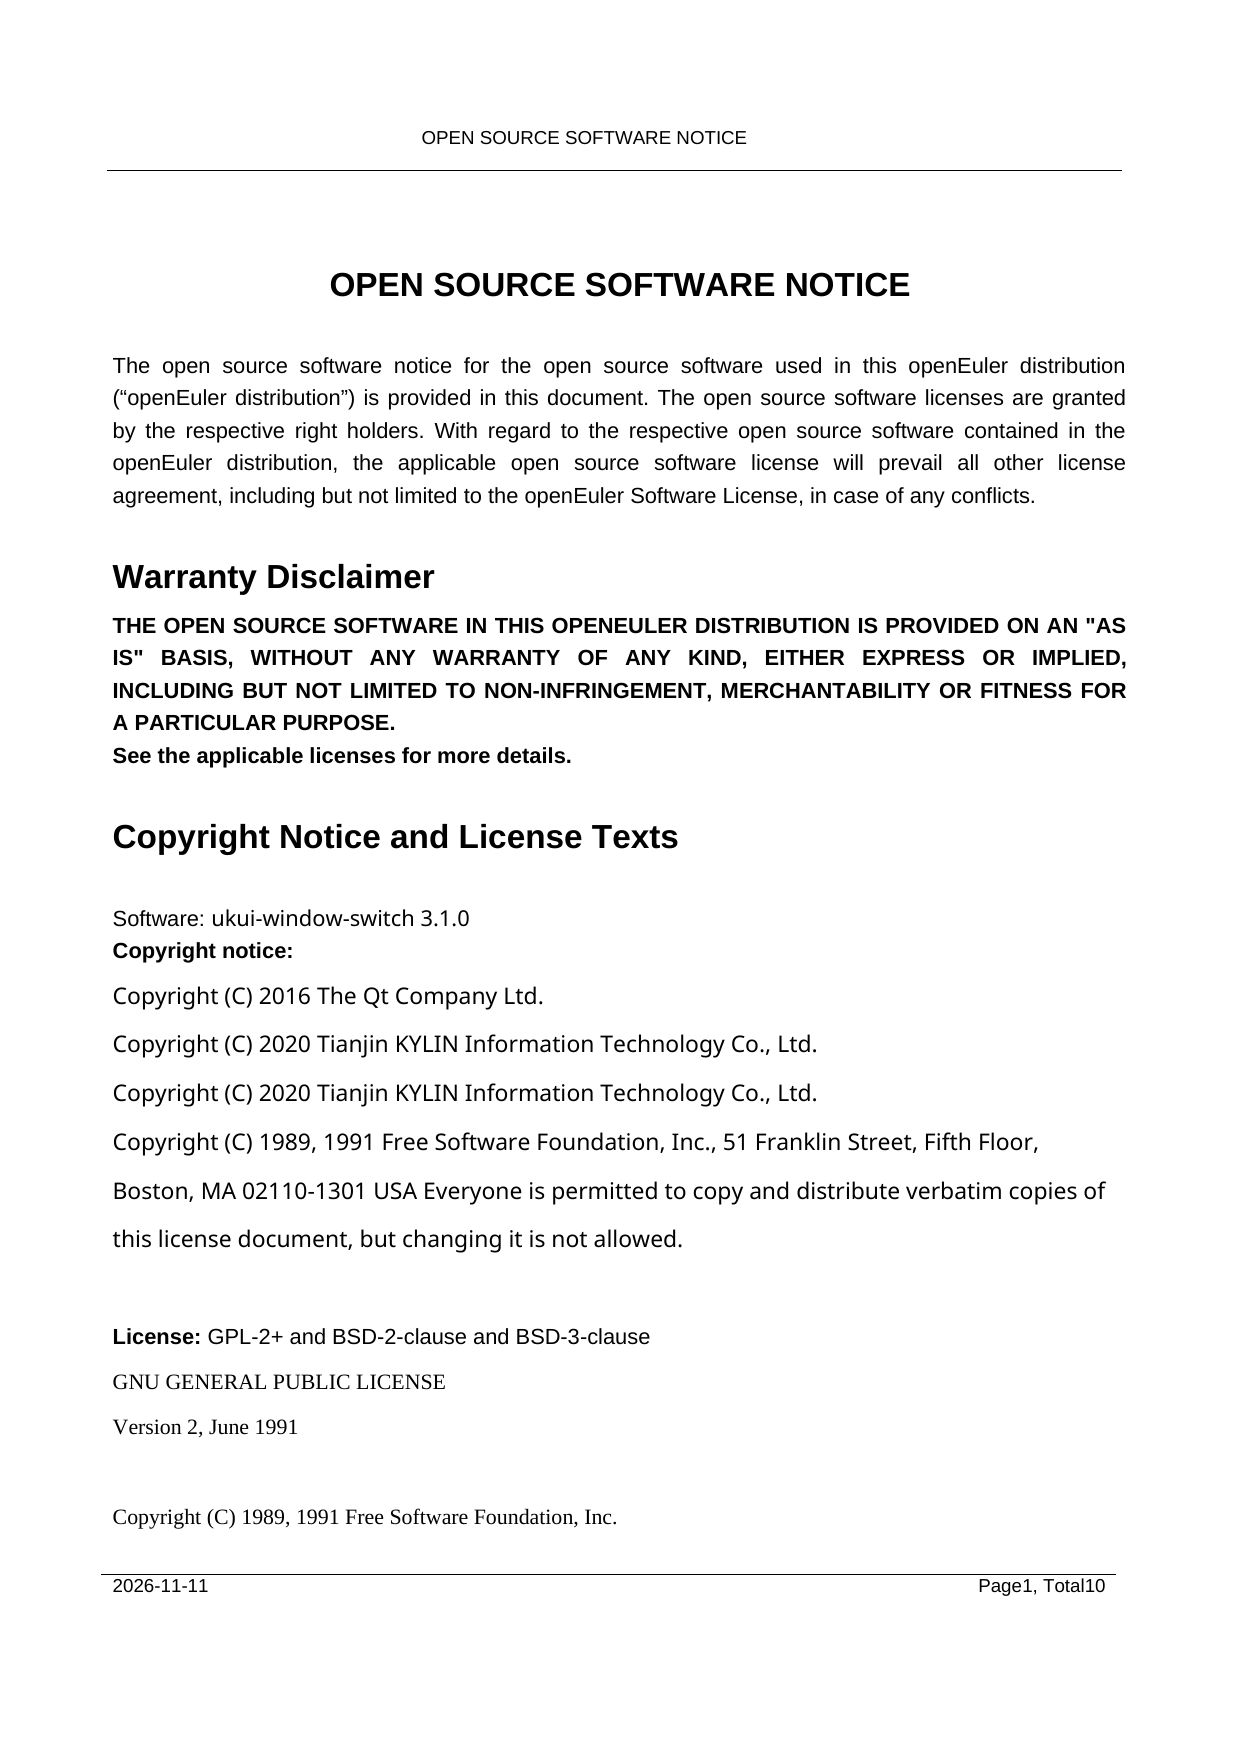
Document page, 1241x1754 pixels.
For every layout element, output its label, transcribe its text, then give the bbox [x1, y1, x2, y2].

text Software: ukui-window-switch 3.1.0 [112, 901, 1128, 934]
text License: GPL-2+ and BSD-2-clause and BSD-3-clause [112, 1320, 1128, 1353]
text Version 2, June 1991 [112, 1411, 1128, 1443]
text ﻿Copyright (C) 2016 The Qt Company Ltd. Copyright (C) 2020 Tianjin KYLIN Information Technology Co., Ltd. ﻿Copyright (C) 2020 Tianjin KYLIN Information Technology Co., Ltd. Copyright (C) 1989, 1991 Free Software Foundation, Inc., 51 Franklin Street, Fifth Floor, Boston, MA 02110-1301 USA Everyone is permitted to copy and distribute verbatim copies of this license document, but changing it is not allowed. [112, 979, 1128, 1304]
text GNU GENERAL PUBLIC LICENSE [112, 1365, 1128, 1398]
text Warranty Disclaimer [112, 544, 1128, 609]
text Copyright Notice and License Texts [112, 804, 1128, 869]
text THE OPEN SOURCE SOFTWARE IN THIS OPENEULER DISTRIBUTION IS PROVIDED ON AN "AS IS" BASIS, WITHOUT ANY WARRANTY OF ANY KIND, EITHER EXPRESS OR IMPLIED, INCLUDING BUT NOT LIMITED TO NON-INFRINGEMENT, MERCHANTABILITY OR FITNESS FOR A PARTICULAR PURPOSE. See the applicable licenses for more details. [112, 609, 1128, 771]
text The open source software notice for the open source software used in this openEuler distribution (“openEuler distribution”) is provided in this document. The open source software licenses are granted by the respective right holders. With regard to the respective open source software contained in the openEuler distribution, the applicable open source software license will prevail all other license agreement, including but not limited to the openEuler Software License, in case of any conflicts. [112, 349, 1128, 511]
text Copyright (C) 1989, 1991 Free Software Foundation, Inc. [112, 1501, 1128, 1533]
text Copyright notice: [112, 934, 1128, 966]
text OPEN SOURCE SOFTWARE NOTICE [112, 251, 1128, 316]
